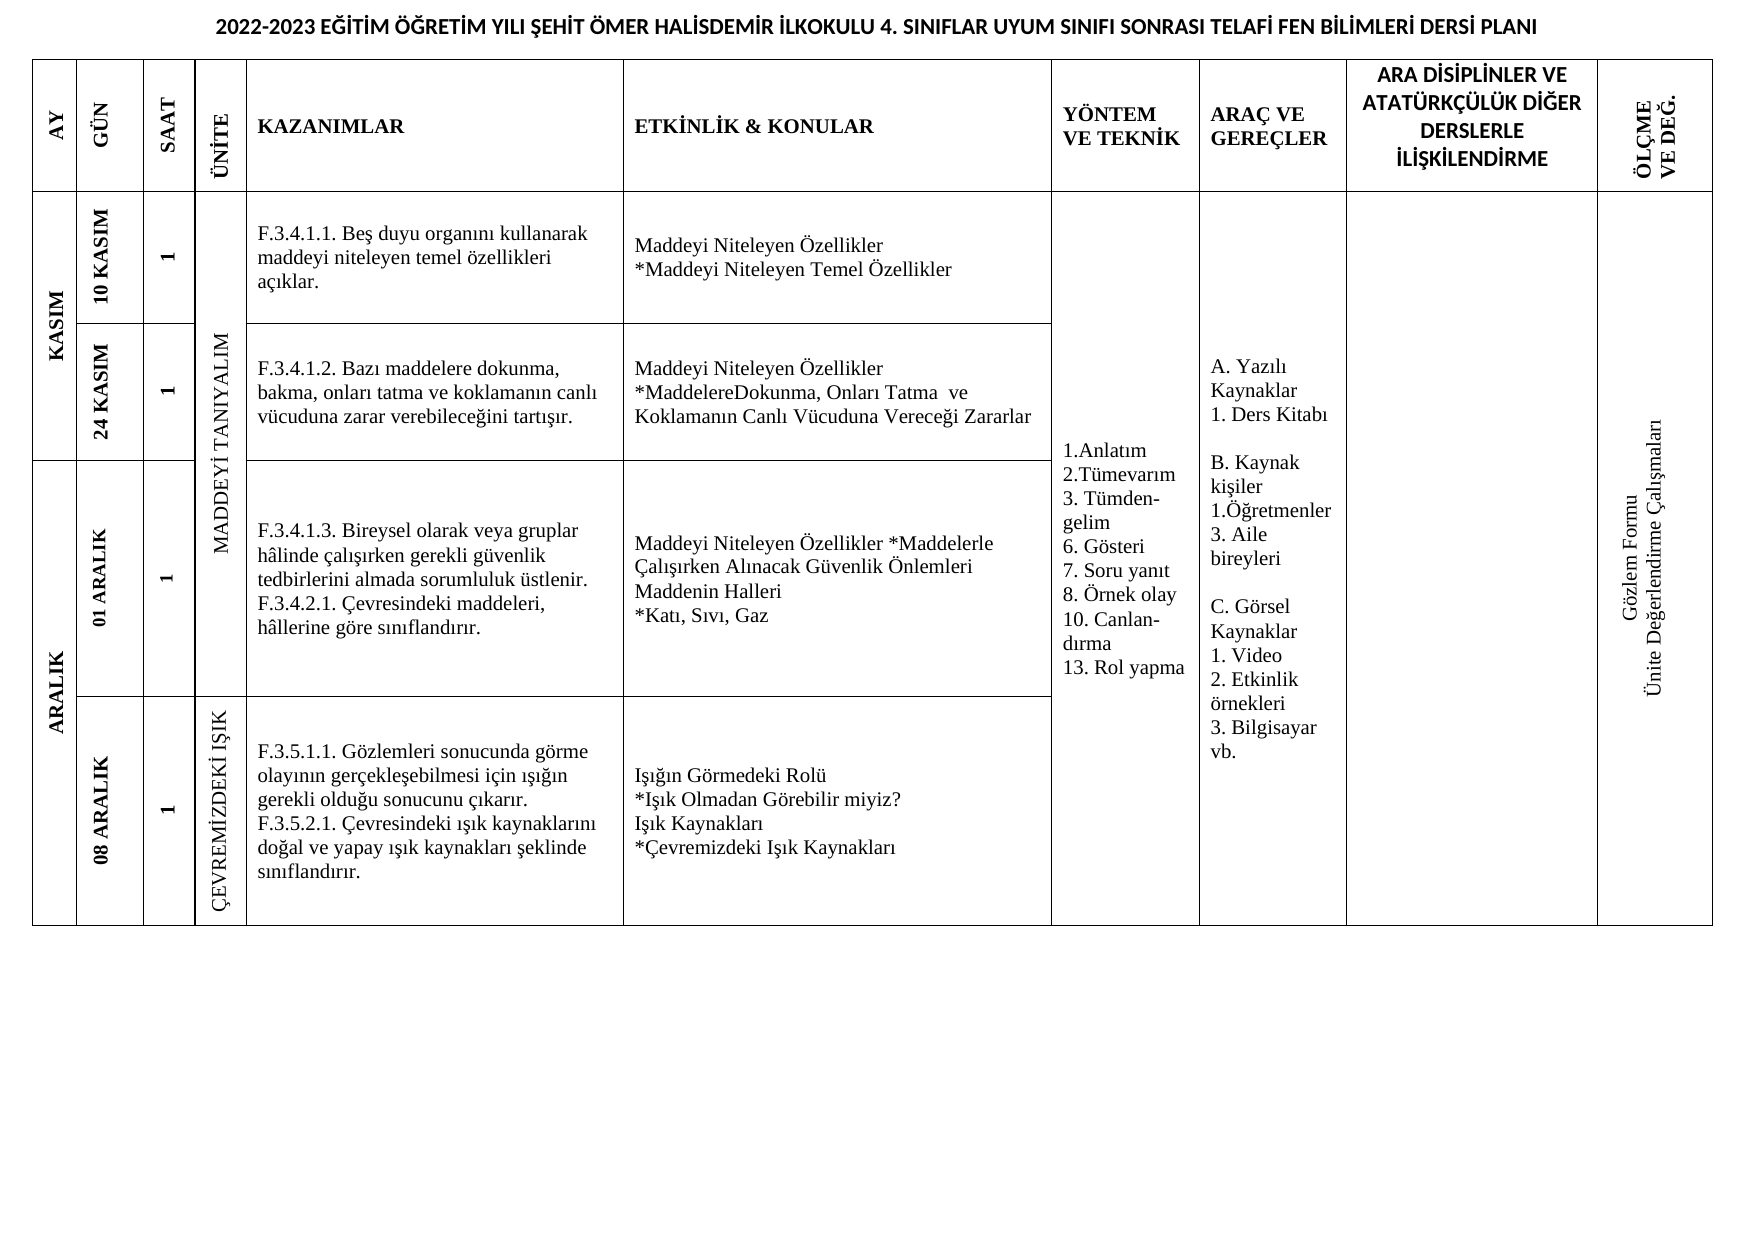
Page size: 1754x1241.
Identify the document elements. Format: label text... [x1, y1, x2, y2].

table_header ARA DİSİPLİNLER VE ATATÜRKÇÜLÜK DİĞER DERSLERLE İLİŞKİLENDİRME [1347, 60, 1597, 191]
table_cell 1 [144, 324, 194, 460]
table_cell [1347, 192, 1597, 925]
table_header ÖLÇME VE DEĞ. [1598, 60, 1712, 191]
table_cell 01 ARALIK [77, 461, 143, 696]
table_cell ÇEVREMİZDEKİ IŞIK VE SESLER [196, 697, 246, 925]
table_header ETKİNLİK & KONULAR [624, 60, 1051, 191]
table_cell F.3.4.1.3. Bireysel olarak veya gruplar hâlinde çalışırken gerekli güvenlik tedbirlerini almada sorumluluk üstlenir. F.3.4.2.1. Çevresindeki maddeleri, hâllerine göre sınıflandırır. [247, 461, 623, 696]
table_header AY [33, 60, 76, 191]
table_header KAZANIMLAR [247, 60, 623, 191]
table_cell F.3.5.1.1. Gözlemleri sonucunda görme olayının gerçekleşebilmesi için ışığın gerekli olduğu sonucunu çıkarır. F.3.5.2.1. Çevresindeki ışık kaynaklarını doğal ve yapay ışık kaynakları şeklinde sınıflandırır. [247, 697, 623, 925]
table_cell Maddeyi Niteleyen Özellikler *Maddelerle Çalışırken Alınacak Güvenlik Önlemleri Maddenin Halleri *Katı, Sıvı, Gaz [624, 461, 1051, 696]
table_cell 1.Anlatım 2.Tümevarım 3. Tümden- gelim 6. Gösteri 7. Soru yanıt 8. Örnek olay 10. Canlan- dırma 13. Rol yapma [1052, 192, 1199, 925]
table_header YÖNTEM VE TEKNİK [1052, 60, 1199, 191]
table_cell 1 [144, 697, 194, 925]
table_header ARAÇ VE GEREÇLER [1200, 60, 1346, 191]
table_cell MADDEYİ TANIYALIM [196, 192, 246, 696]
table_header ÜNİTE [196, 60, 246, 191]
table_cell KASIM [33, 192, 76, 460]
table_header SAAT [144, 60, 194, 191]
table_cell Maddeyi Niteleyen Özellikler *Maddeyi Niteleyen Temel Özellikler [624, 192, 1051, 322]
table_cell 1 [144, 192, 194, 322]
table_cell Maddeyi Niteleyen Özellikler *MaddelereDokunma, Onları Tatma ve Koklamanın Canlı Vücuduna Vereceği Zararlar [624, 324, 1051, 460]
table_cell ARALIK [33, 461, 76, 925]
table_cell 08 ARALIK [77, 697, 143, 925]
table_cell 24 KASIM [77, 324, 143, 460]
table_cell F.3.4.1.1. Beş duyu organını kullanarak maddeyi niteleyen temel özellikleri açıklar. [247, 192, 623, 322]
table_header GÜN [77, 60, 143, 191]
table_cell 10 KASIM [77, 192, 143, 322]
table_cell Gözlem Formu Ünite Değerlendirme Çalışmaları [1598, 192, 1712, 925]
table_cell F.3.4.1.2. Bazı maddelere dokunma, bakma, onları tatma ve koklamanın canlı vücuduna zarar verebileceğini tartışır. [247, 324, 623, 460]
table_cell 1 [144, 461, 194, 696]
table_cell Işığın Görmedeki Rolü *Işık Olmadan Görebilir miyiz? Işık Kaynakları *Çevremizdeki Işık Kaynakları [624, 697, 1051, 925]
